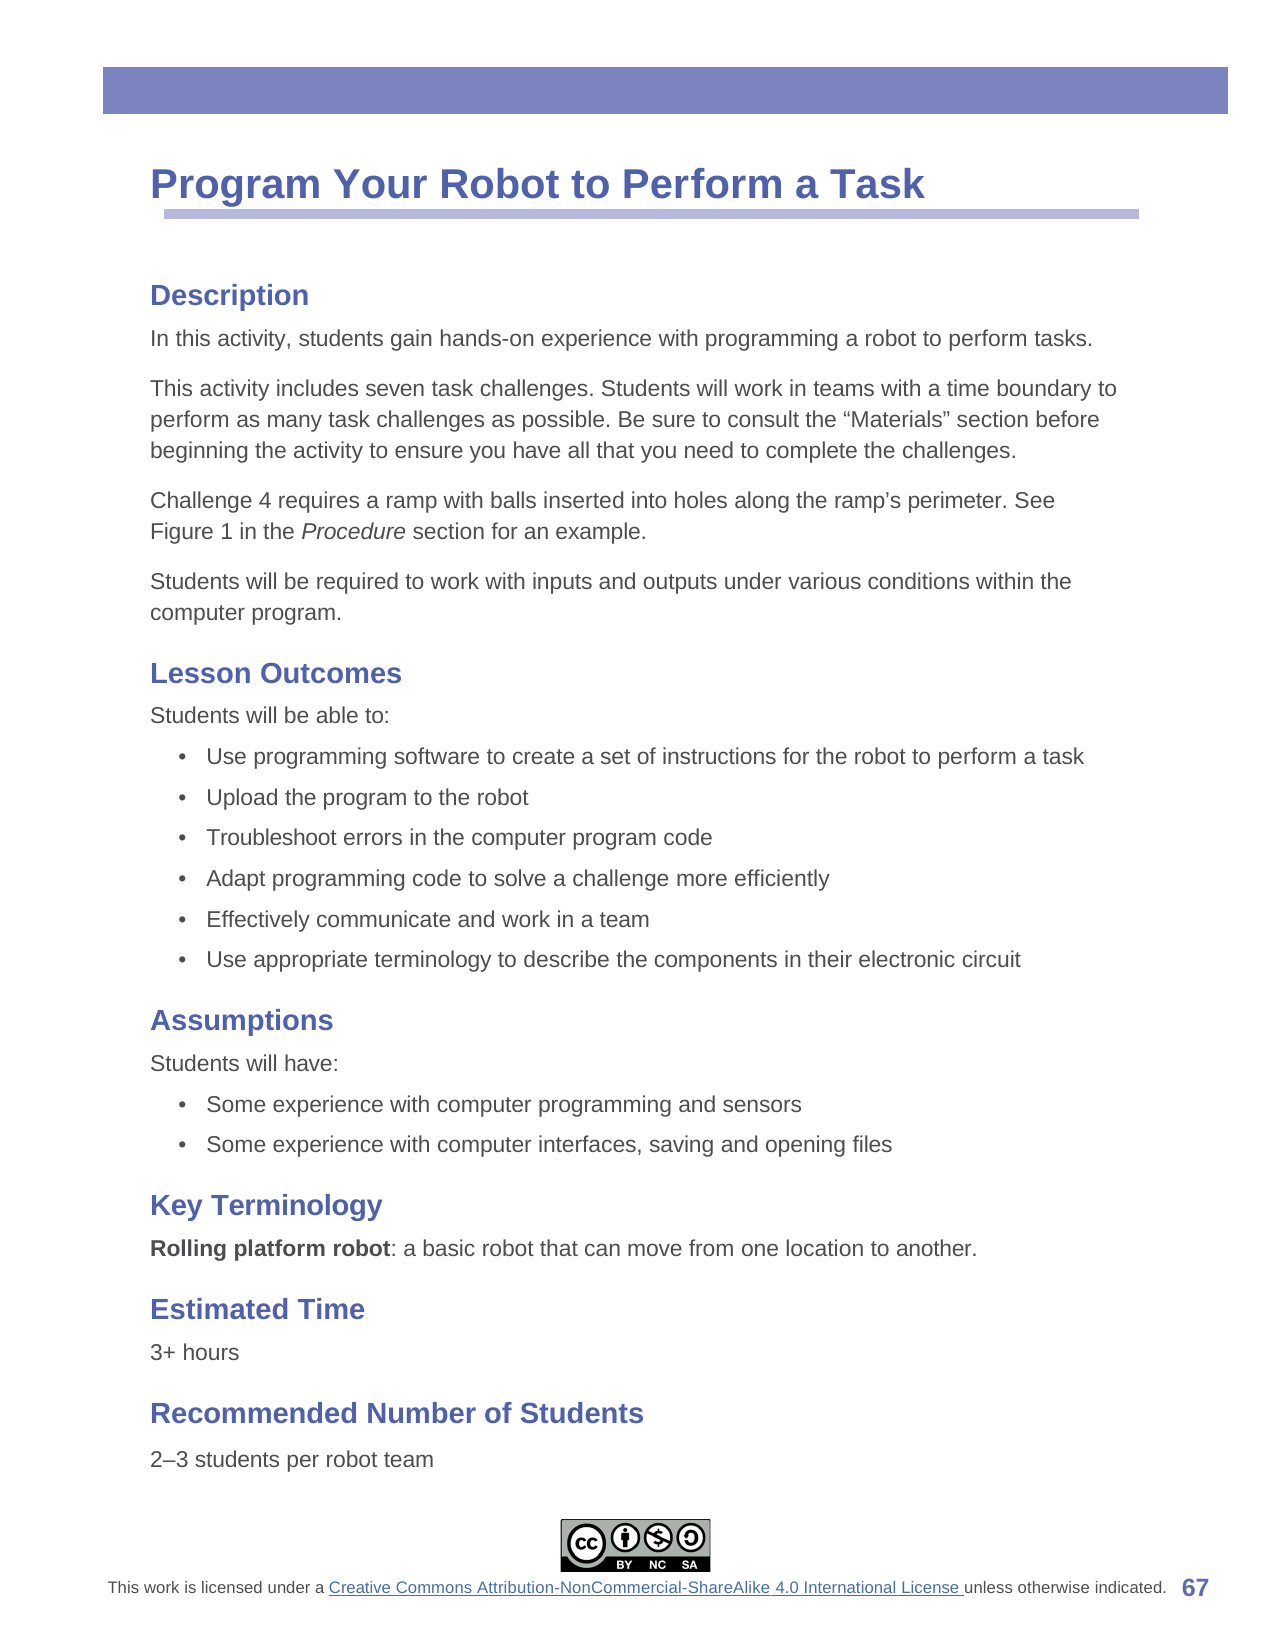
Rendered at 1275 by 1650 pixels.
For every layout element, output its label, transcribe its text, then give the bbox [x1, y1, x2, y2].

list Troubleshoot errors in the computer program code [178, 824, 1239, 851]
text Challenge 4 requires a ramp with balls inserted into holes along the ramp’s perimeter. See Figure 1 in the Procedure section for an example. [150, 487, 1101, 544]
list Some experience with computer programming and sensors [178, 1091, 1239, 1117]
subtitle Recommended Number of Students [150, 1396, 1239, 1429]
text 3+ hours [150, 1338, 1239, 1365]
subtitle Estimated Time [150, 1292, 1239, 1326]
text This activity includes seven task challenges. Students will work in teams with a time boundary to perform as many task challenges as possible. Be sure to consult the “Materials” section before beginning the activity to ensure you have all that you need to complete the challenges. [150, 375, 1176, 463]
text In this activity, students gain hands-on experience with programming a robot to perform tasks. [150, 325, 1239, 351]
subtitle Assumptions [150, 1003, 1239, 1037]
text Students will be able to: [150, 702, 1239, 729]
list Effectively communicate and work in a team [178, 906, 1239, 932]
list Use appropriate terminology to describe the components in their electronic circuit [178, 946, 1239, 973]
text Students will be required to work with inputs and outputs under various conditions within the computer program. [150, 568, 1101, 625]
text Students will have: [150, 1050, 1239, 1076]
subtitle Lesson Outcomes [150, 656, 1239, 689]
text Program Your Robot to Perform a Task [150, 160, 1239, 208]
list Adapt programming code to solve a challenge more efficiently [178, 865, 1239, 891]
text This work is licensed under a Creative Commons Attribution-NonCommercial-ShareAlike 4.0 International License unless otherwise indicated. 67 [107, 1572, 1239, 1599]
text Description [150, 278, 1239, 312]
text Rolling platform robot: a basic robot that can move from one location to another. [150, 1235, 1239, 1261]
picture [560, 1519, 711, 1572]
text 2–3 students per robot team [150, 1446, 1239, 1472]
list Some experience with computer interfaces, saving and opening files [178, 1131, 1239, 1157]
subtitle Key Terminology [150, 1188, 1239, 1222]
list Upload the program to the robot [178, 784, 1239, 810]
list Use programming software to create a set of instructions for the robot to perform a task [178, 743, 1239, 769]
